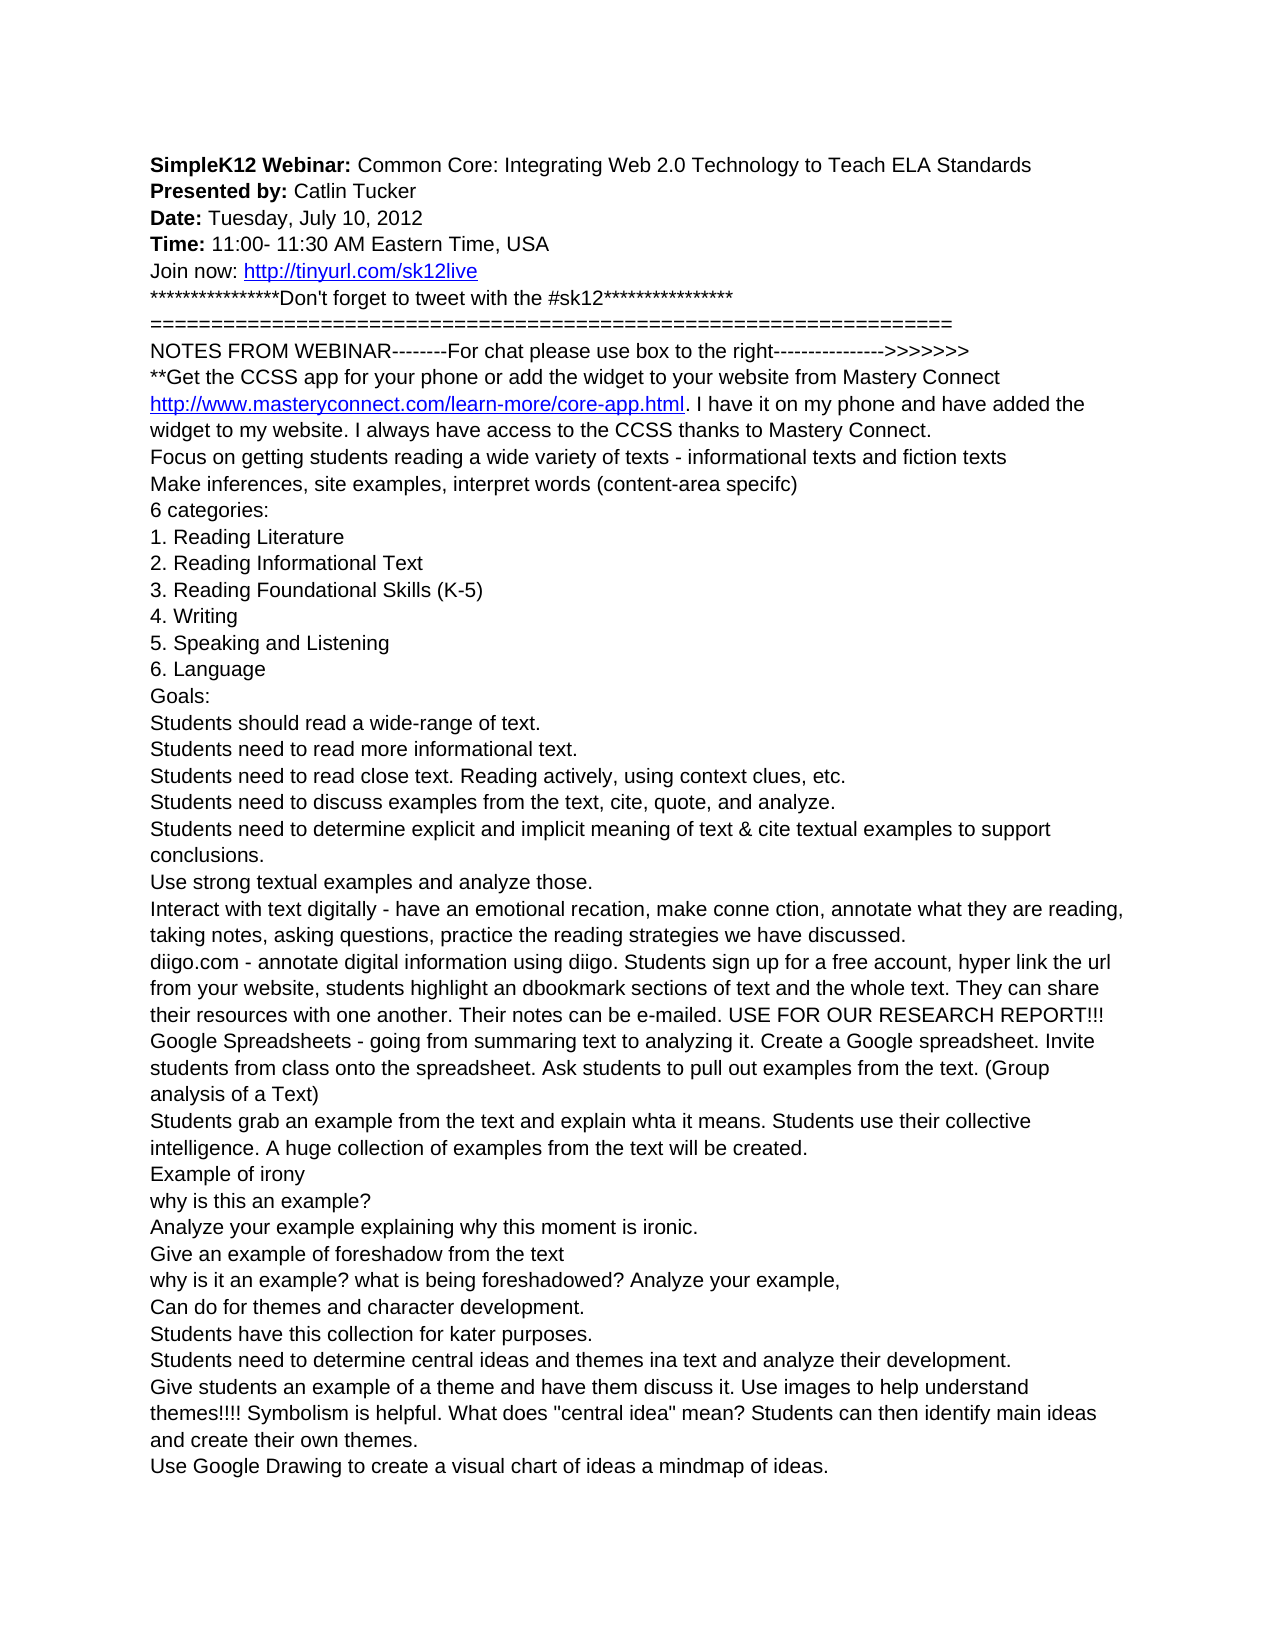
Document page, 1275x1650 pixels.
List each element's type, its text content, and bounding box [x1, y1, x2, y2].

text Use strong textual examples and analyze those. [150, 867, 1125, 894]
text Students need to read close text. Reading actively, using context clues, etc. [150, 761, 1125, 787]
text Give an example of foreshadow from the text [150, 1239, 1125, 1266]
text Interact with text digitally - have an emotional recation, make conne ction, annotate what they are reading, taking notes, asking questions, practice the reading strategies we have discussed. [150, 894, 1125, 947]
text Presented by: Catlin Tucker [150, 177, 1125, 203]
text Students need to determine explicit and implicit meaning of text & cite textual examples to support conclusions. [150, 814, 1125, 867]
text Students grab an example from the text and explain whta it means. Students use their collective intelligence. A huge collection of examples from the text will be created. [150, 1106, 1125, 1159]
text Students need to read more informational text. [150, 734, 1125, 761]
text ****************Don't forget to tweet with the #sk12**************** ================================================================== [150, 283, 1125, 336]
text Example of irony [150, 1159, 1125, 1186]
text Use Google Drawing to create a visual chart of ideas a mindmap of ideas. [150, 1452, 1125, 1478]
text Time: 11:00- 11:30 AM Eastern Time, USA [150, 230, 1125, 256]
text 4. Writing [150, 602, 1125, 628]
text **Get the CCSS app for your phone or add the widget to your website from Mastery Connect http://www.masteryconnect.com/learn-more/core-app.html. I have it on my phone and have added the widget to my website. I always have access to the CCSS thanks to Mastery Connect. [150, 362, 1125, 442]
text Students have this collection for kater purposes. [150, 1319, 1125, 1345]
text Students should read a wide-range of text. [150, 708, 1125, 734]
text Goals: [150, 681, 1125, 708]
text Date: Tuesday, July 10, 2012 [150, 203, 1125, 230]
text SimpleK12 Webinar: Common Core: Integrating Web 2.0 Technology to Teach ELA Standards [150, 150, 1125, 177]
text Make inferences, site examples, interpret words (content-area specifc) [150, 469, 1125, 495]
text Students need to discuss examples from the text, cite, quote, and analyze. [150, 787, 1125, 814]
text NOTES FROM WEBINAR--------For chat please use box to the right---------------->>>>>>> [150, 336, 1125, 362]
text Can do for themes and character development. [150, 1292, 1125, 1319]
text 5. Speaking and Listening [150, 628, 1125, 655]
text Analyze your example explaining why this moment is ironic. [150, 1212, 1125, 1239]
text Join now: http://tinyurl.com/sk12live [150, 256, 1125, 283]
text why is this an example? [150, 1186, 1125, 1212]
text 2. Reading Informational Text [150, 548, 1125, 575]
text 6. Language [150, 655, 1125, 681]
text Focus on getting students reading a wide variety of texts - informational texts and fiction texts [150, 442, 1125, 469]
text 3. Reading Foundational Skills (K-5) [150, 575, 1125, 602]
text Students need to determine central ideas and themes ina text and analyze their development. [150, 1345, 1125, 1372]
text why is it an example? what is being foreshadowed? Analyze your example, [150, 1266, 1125, 1292]
text diigo.com - annotate digital information using diigo. Students sign up for a free account, hyper link the url from your website, students highlight an dbookmark sections of text and the whole text. They can share their resources with one another. Their notes can be e-mailed. USE FOR OUR RESEARCH REPORT!!! [150, 947, 1125, 1027]
text Google Spreadsheets - going from summaring text to analyzing it. Create a Google spreadsheet. Invite students from class onto the spreadsheet. Ask students to pull out examples from the text. (Group analysis of a Text) [150, 1027, 1125, 1106]
text 6 categories: [150, 495, 1125, 522]
text Give students an example of a theme and have them discuss it. Use images to help understand themes!!!! Symbolism is helpful. What does "central idea" mean? Students can then identify main ideas and create their own themes. [150, 1372, 1125, 1452]
text 1. Reading Literature [150, 522, 1125, 548]
